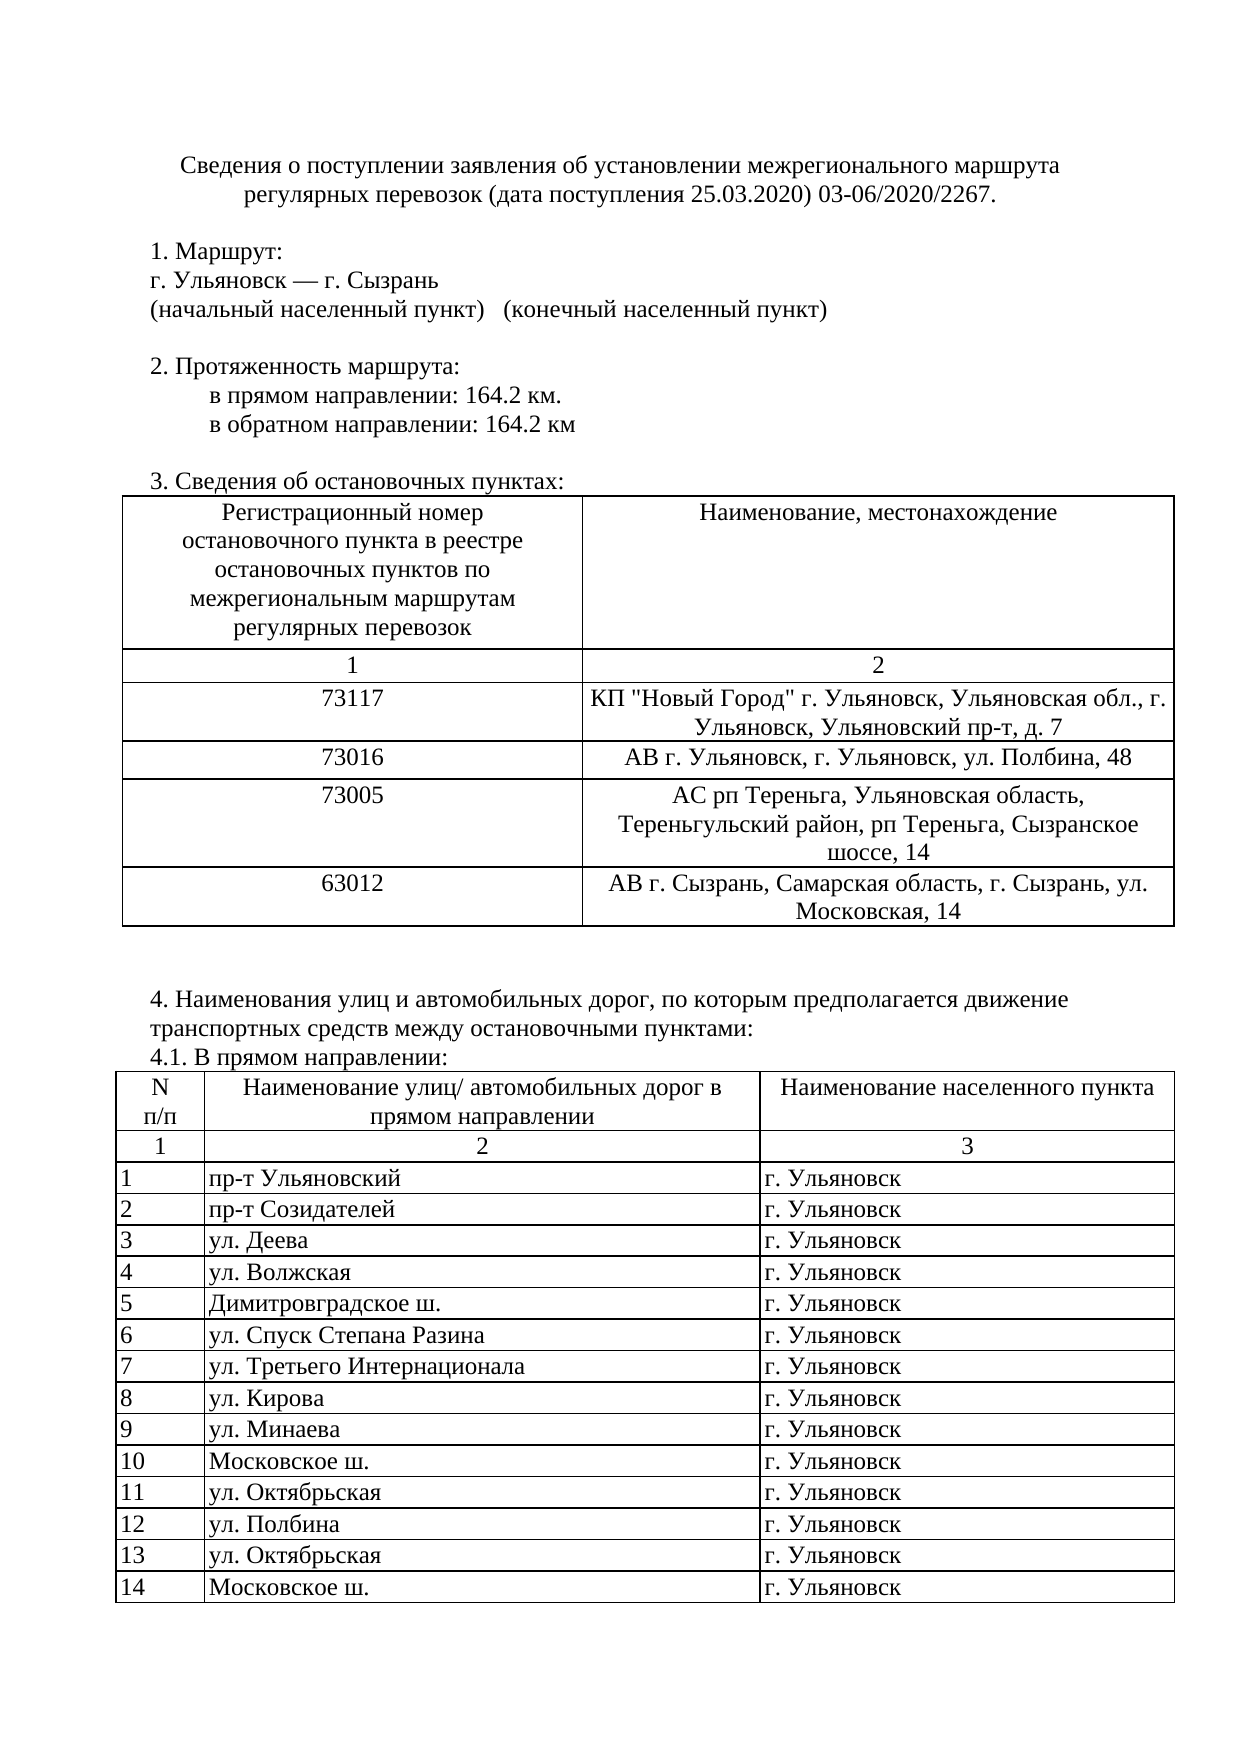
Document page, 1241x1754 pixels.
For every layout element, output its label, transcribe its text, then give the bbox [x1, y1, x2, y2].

table_header Наименование, местонахождение [583, 497, 1173, 648]
table_cell г. Ульяновск [761, 1446, 1174, 1476]
table_cell 6 [117, 1320, 204, 1350]
table_cell 3 [761, 1131, 1174, 1161]
table_cell пр-т Ульяновский [205, 1163, 759, 1192]
table_cell г. Ульяновск [761, 1320, 1174, 1350]
text (начальный населенный пункт) (конечный населенный пункт) [150, 294, 1090, 322]
table_cell 73005 [123, 780, 582, 866]
table_header Регистрационный номер остановочного пункта в реестре остановочных пунктов по межрегиональным маршрутам регулярных перевозок [123, 497, 582, 648]
table_header Наименование населенного пункта [761, 1072, 1174, 1129]
table_cell Московское ш. [205, 1446, 759, 1476]
text 1. Маршрут: [150, 236, 1090, 265]
table_cell ул. Полбина [205, 1509, 759, 1538]
table_cell ул. Кирова [205, 1383, 759, 1413]
table_cell Димитровградское ш. [205, 1288, 759, 1318]
text 4. Наименования улиц и автомобильных дорог, по которым предполагается движение транспортных средств между остановочными пунктами: [150, 984, 1090, 1042]
table_cell г. Ульяновск [761, 1351, 1174, 1381]
table_cell ул. Минаева [205, 1414, 759, 1444]
table_cell 13 [117, 1540, 204, 1570]
text 2. Протяженность маршрута: [150, 351, 1090, 380]
table_cell 9 [117, 1414, 204, 1444]
table_cell 1 [123, 650, 582, 681]
table_cell г. Ульяновск [761, 1414, 1174, 1444]
table_cell 5 [117, 1288, 204, 1318]
table_cell г. Ульяновск [761, 1572, 1174, 1601]
table_cell 1 [117, 1163, 204, 1192]
table_cell г. Ульяновск [761, 1194, 1174, 1224]
text г. Ульяновск — г. Сызрань [150, 265, 1090, 294]
table_cell ул. Деева [205, 1226, 759, 1255]
table_cell 73016 [123, 742, 582, 778]
table_cell ул. Октябрьская [205, 1477, 759, 1507]
table_cell 3 [117, 1226, 204, 1255]
text 4.1. В прямом направлении: [150, 1042, 1090, 1071]
table_cell г. Ульяновск [761, 1383, 1174, 1413]
table_cell пр-т Созидателей [205, 1194, 759, 1224]
table_cell 1 [117, 1131, 204, 1161]
table_cell г. Ульяновск [761, 1540, 1174, 1570]
table_cell КП "Новый Город" г. Ульяновск, Ульяновская обл., г. Ульяновск, Ульяновский пр-т, д. 7 [583, 683, 1173, 740]
table_cell 73117 [123, 683, 582, 740]
table_cell ул. Третьего Интернационала [205, 1351, 759, 1381]
table_header Наименование улиц/ автомобильных дорог в прямом направлении [205, 1072, 759, 1129]
table_cell г. Ульяновск [761, 1163, 1174, 1192]
table_cell ул. Волжская [205, 1257, 759, 1287]
table_cell г. Ульяновск [761, 1226, 1174, 1255]
table_header N п/п [117, 1072, 204, 1129]
text Сведения о поступлении заявления об установлении межрегионального маршрута регулярных перевозок (дата поступления 25.03.2020) 03-06/2020/2267. [150, 150, 1090, 207]
table_cell г. Ульяновск [761, 1257, 1174, 1287]
table_cell АВ г. Ульяновск, г. Ульяновск, ул. Полбина, 48 [583, 742, 1173, 778]
table_cell 2 [583, 650, 1173, 681]
table_cell 63012 [123, 868, 582, 925]
table_cell 11 [117, 1477, 204, 1507]
table_cell 8 [117, 1383, 204, 1413]
table_cell ул. Спуск Степана Разина [205, 1320, 759, 1350]
table_cell Московское ш. [205, 1572, 759, 1601]
table_cell АС рп Тереньга, Ульяновская область, Тереньгульский район, рп Тереньга, Сызранское шоссе, 14 [583, 780, 1173, 866]
table_cell 2 [205, 1131, 759, 1161]
table_cell 2 [117, 1194, 204, 1224]
table_cell 12 [117, 1509, 204, 1538]
text в обратном направлении: 164.2 км [150, 409, 1090, 437]
table_cell 14 [117, 1572, 204, 1601]
table_cell г. Ульяновск [761, 1288, 1174, 1318]
table_cell 4 [117, 1257, 204, 1287]
text в прямом направлении: 164.2 км. [150, 380, 1090, 409]
table_cell 10 [117, 1446, 204, 1476]
table_cell АВ г. Сызрань, Самарская область, г. Сызрань, ул. Московская, 14 [583, 868, 1173, 925]
text 3. Сведения об остановочных пунктах: [150, 466, 1090, 495]
table_cell г. Ульяновск [761, 1509, 1174, 1538]
table_cell г. Ульяновск [761, 1477, 1174, 1507]
table_cell ул. Октябрьская [205, 1540, 759, 1570]
table_cell 7 [117, 1351, 204, 1381]
